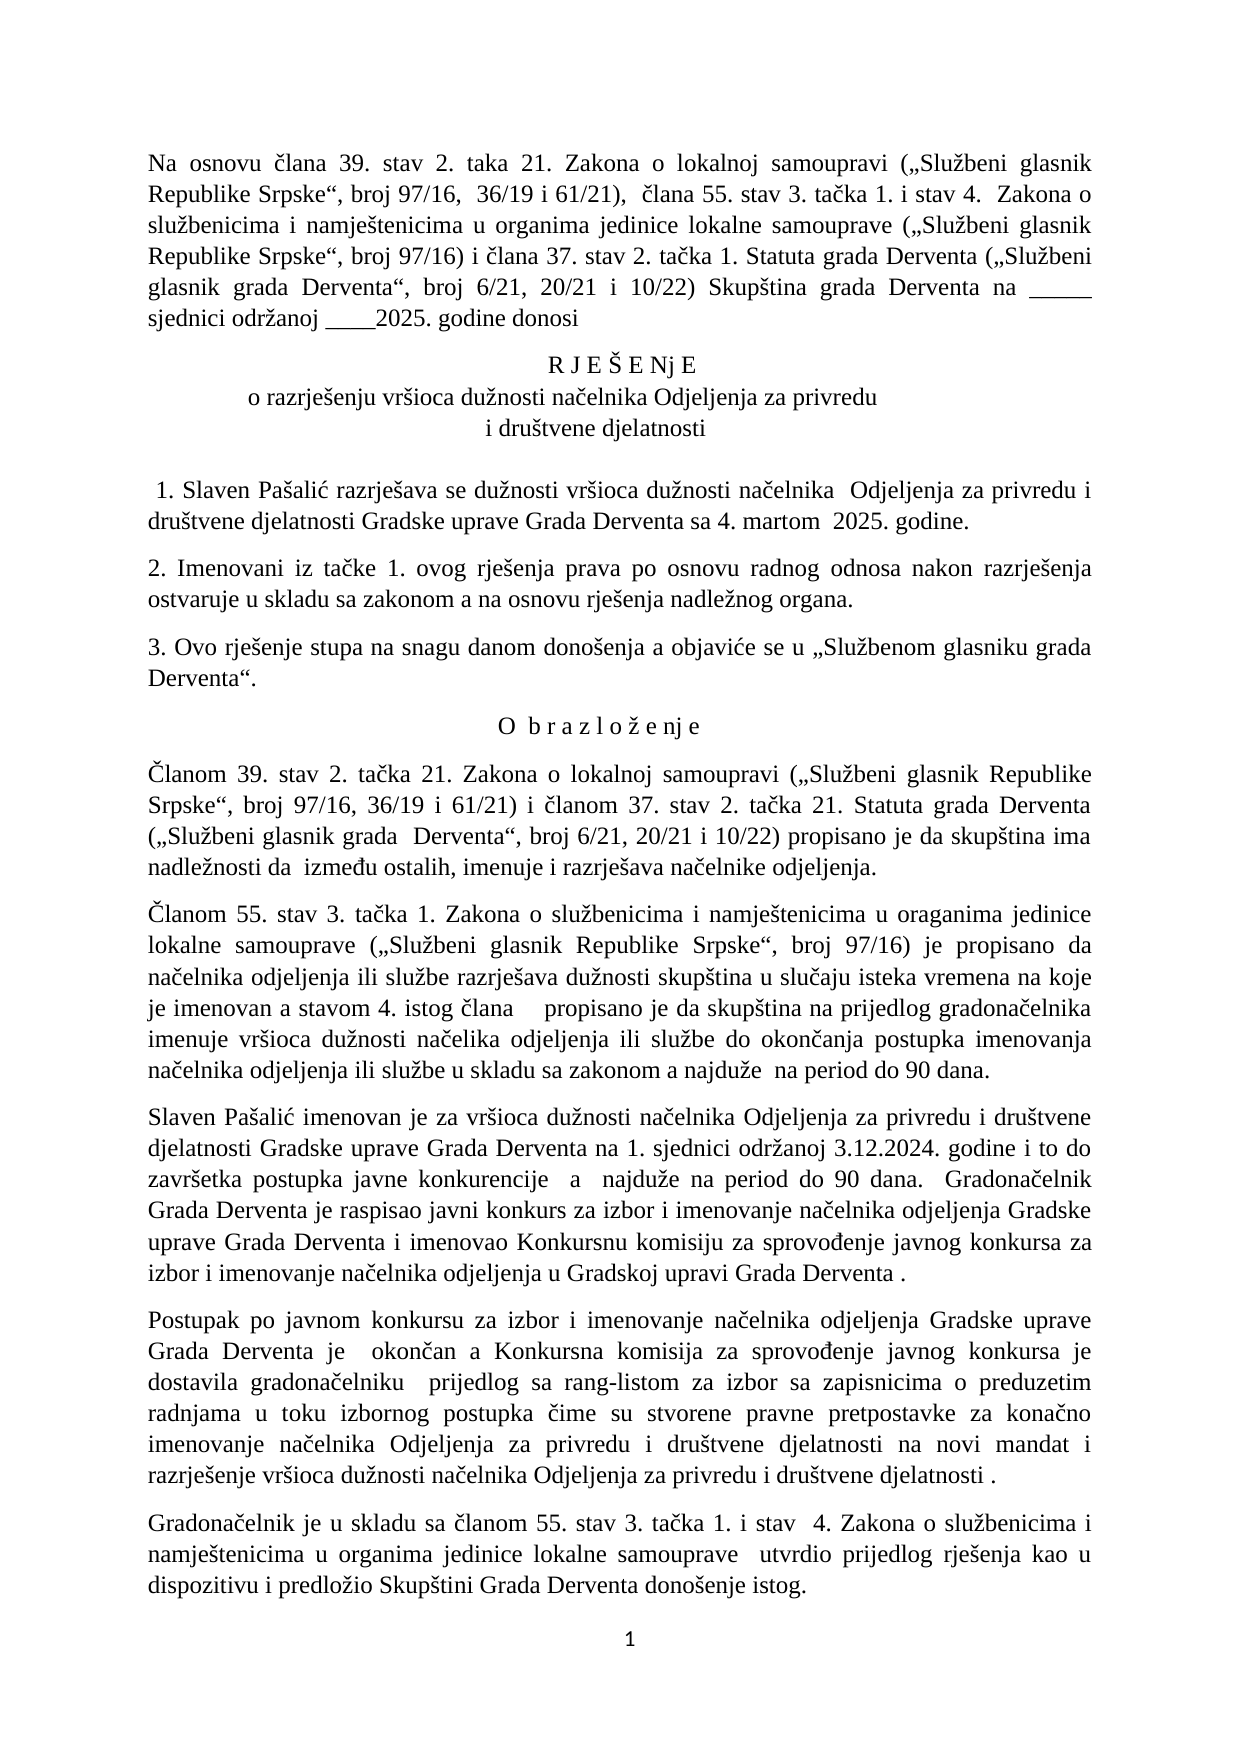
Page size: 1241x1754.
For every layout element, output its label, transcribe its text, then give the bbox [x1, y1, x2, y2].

text 2. Imenovani iz tačke 1. ovog rješenja prava po osnovu radnog odnosa nakon razrješenja ostvaruje u skladu sa zakonom a na osnovu rješenja nadležnog organa. [148, 553, 1093, 613]
text Slaven Pašalić imenovan je za vršioca dužnosti načelnika Odjeljenja za privredu i društvene djelatnosti Gradske uprave Grada Derventa na 1. sjednici održanoj 3.12.2024. godine i to do završetka postupka javne konkurencije a najduže na period do 90 dana. Gradonačelnik Grada Derventa je raspisao javni konkurs za izbor i imenovanje načelnika odjeljenja Gradske uprave Grada Derventa i imenovao Konkursnu komisiju za sprovođenje javnog konkursa za izbor i imenovanje načelnika odjeljenja u Gradskoj upravi Grada Derventa . [148, 1102, 1093, 1286]
text i društvene djelatnosti [148, 413, 1093, 441]
text Na osnovu člana 39. stav 2. taka 21. Zakona o lokalnoj samoupravi („Službeni glasnik Republike Srpske“, broj 97/16, 36/19 i 61/21), člana 55. stav 3. tačka 1. i stav 4. Zakona o službenicima i namještenicima u organima jedinice lokalne samouprave („Službeni glasnik Republike Srpske“, broj 97/16) i člana 37. stav 2. tačka 1. Statuta grada Derventa („Službeni glasnik grada Derventa“, broj 6/21, 20/21 i 10/22) Skupština grada Derventa na _____ sjednici održanoj ____2025. godine donosi [148, 148, 1093, 332]
text R J E Š E Nj E [148, 351, 1093, 379]
text 3. Ovo rješenje stupa na snagu danom donošenja a objaviće se u „Službenom glasniku grada Derventa“. [148, 632, 1093, 692]
text 1. Slaven Pašalić razrješava se dužnosti vršioca dužnosti načelnika Odjeljenja za privredu i društvene djelatnosti Gradske uprave Grada Derventa sa 4. martom 2025. godine. [148, 475, 1093, 534]
text Članom 55. stav 3. tačka 1. Zakona o službenicima i namještenicima u oraganima jedinice lokalne samouprave („Službeni glasnik Republike Srpske“, broj 97/16) je propisano da načelnika odjeljenja ili službe razrješava dužnosti skupština u slučaju isteka vremena na koje je imenovan a stavom 4. istog člana propisano je da skupština na prijedlog gradonačelnika imenuje vršioca dužnosti načelika odjeljenja ili službe do okončanja postupka imenovanja načelnika odjeljenja ili službe u skladu sa zakonom a najduže na period do 90 dana. [148, 899, 1093, 1083]
text Članom 39. stav 2. tačka 21. Zakona o lokalnoj samoupravi („Službeni glasnik Republike Srpske“, broj 97/16, 36/19 i 61/21) i članom 37. stav 2. tačka 21. Statuta grada Derventa („Službeni glasnik grada Derventa“, broj 6/21, 20/21 i 10/22) propisano je da skupština ima nadležnosti da između ostalih, imenuje i razrješava načelnike odjeljenja. [148, 759, 1093, 881]
text o razrješenju vršioca dužnosti načelnika Odjeljenja za privredu [148, 382, 1093, 410]
text O b r a z l o ž e nj e [148, 711, 1093, 740]
text Postupak po javnom konkursu za izbor i imenovanje načelnika odjeljenja Gradske uprave Grada Derventa je okončan a Konkursna komisija za sprovođenje javnog konkursa je dostavila gradonačelniku prijedlog sa rang-listom za izbor sa zapisnicima o preduzetim radnjama u toku izbornog postupka čime su stvorene pravne pretpostavke za konačno imenovanje načelnika Odjeljenja za privredu i društvene djelatnosti na novi mandat i razrješenje vršioca dužnosti načelnika Odjeljenja za privredu i društvene djelatnosti . [148, 1305, 1093, 1489]
text Gradonačelnik je u skladu sa članom 55. stav 3. tačka 1. i stav 4. Zakona o službenicima i namještenicima u organima jedinice lokalne samouprave utvrdio prijedlog rješenja kao u dispozitivu i predložio Skupštini Grada Derventa donošenje istog. [148, 1508, 1093, 1599]
